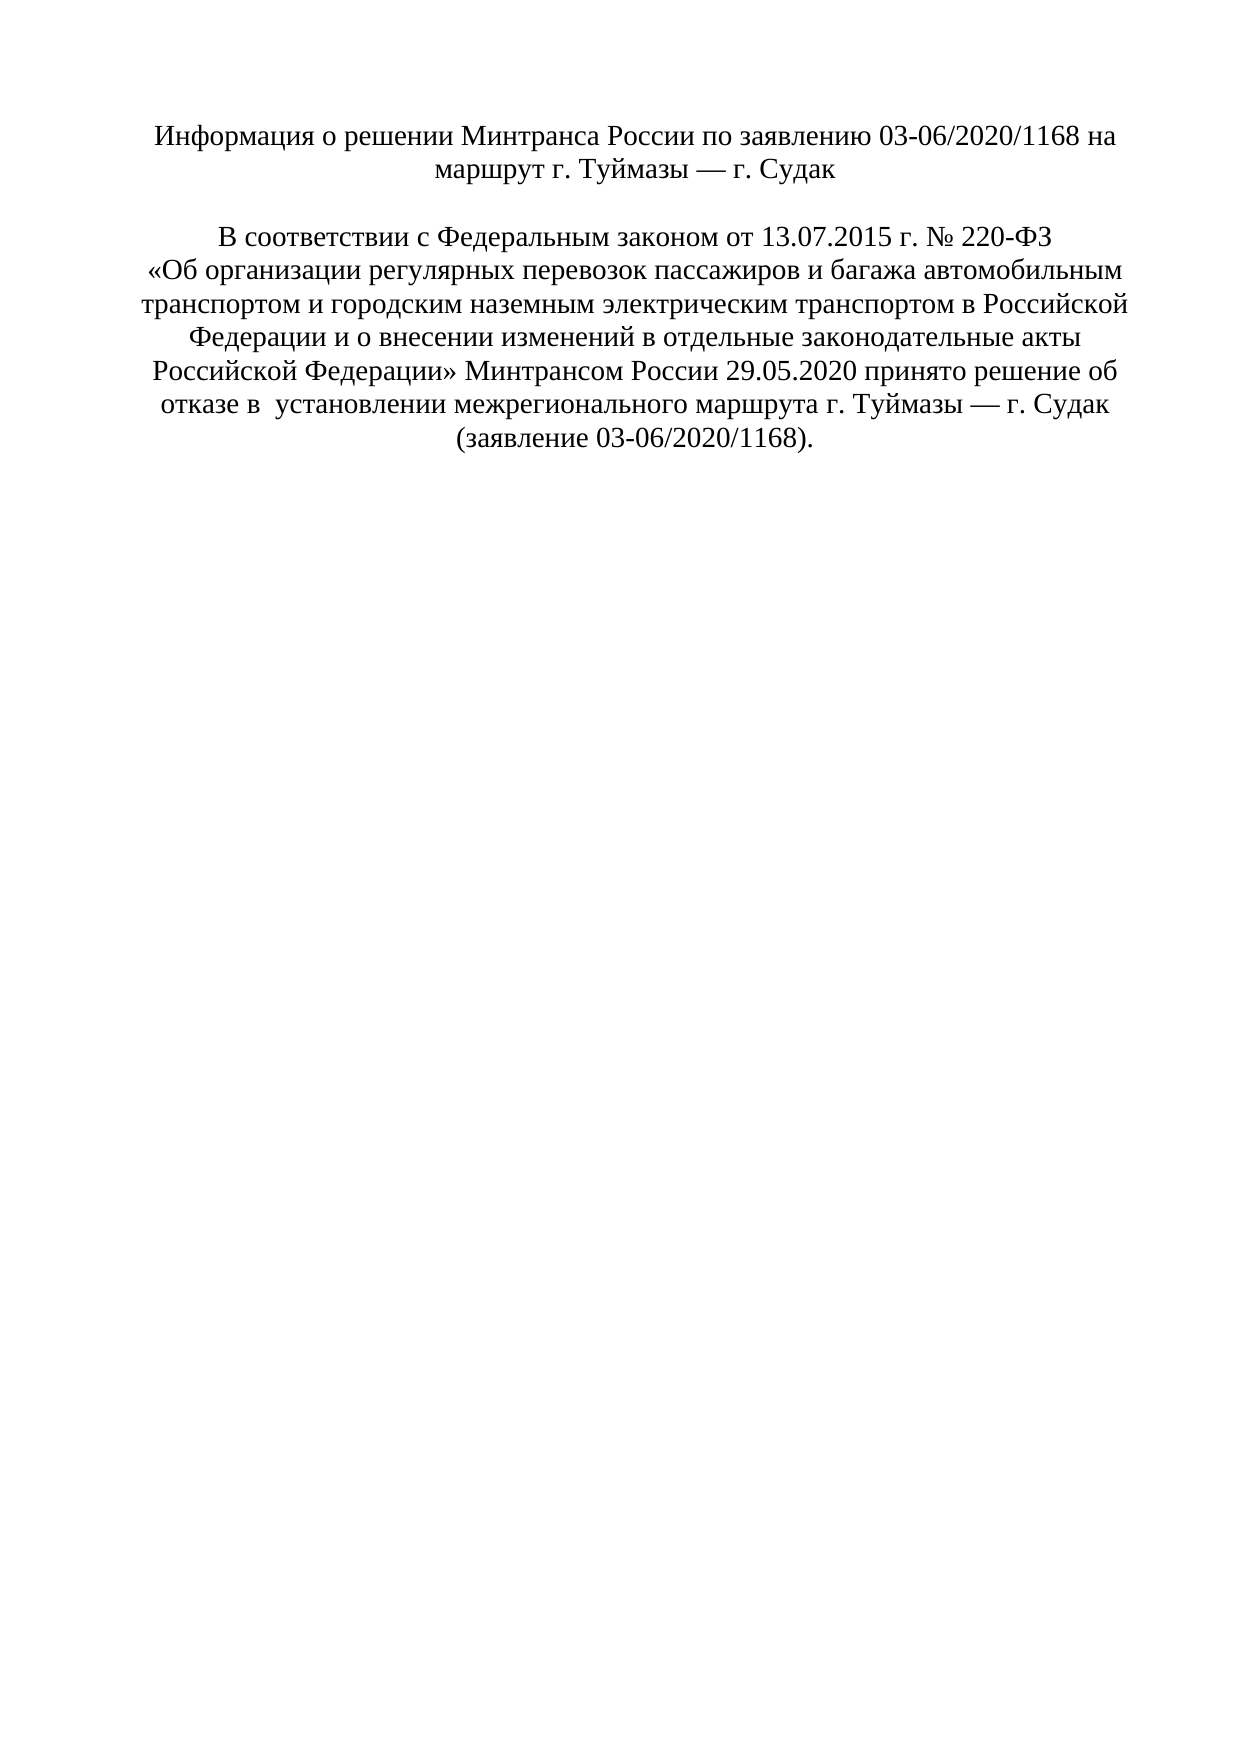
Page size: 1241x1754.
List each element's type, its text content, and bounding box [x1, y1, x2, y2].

text В соответствии с Федеральным законом от 13.07.2015 г. № 220-ФЗ «Об организации регулярных перевозок пассажиров и багажа автомобильным транспортом и городским наземным электрическим транспортом в Российской Федерации и о внесении изменений в отдельные законодательные акты Российской Федерации» Минтрансом России 29.05.2020 принято решение об отказе в установлении межрегионального маршрута г. Туймазы — г. Судак (заявление 03-06/2020/1168). [118, 219, 1152, 453]
text Информация о решении Минтранса России по заявлению 03-06/2020/1168 на маршрут г. Туймазы — г. Судак [118, 118, 1152, 185]
